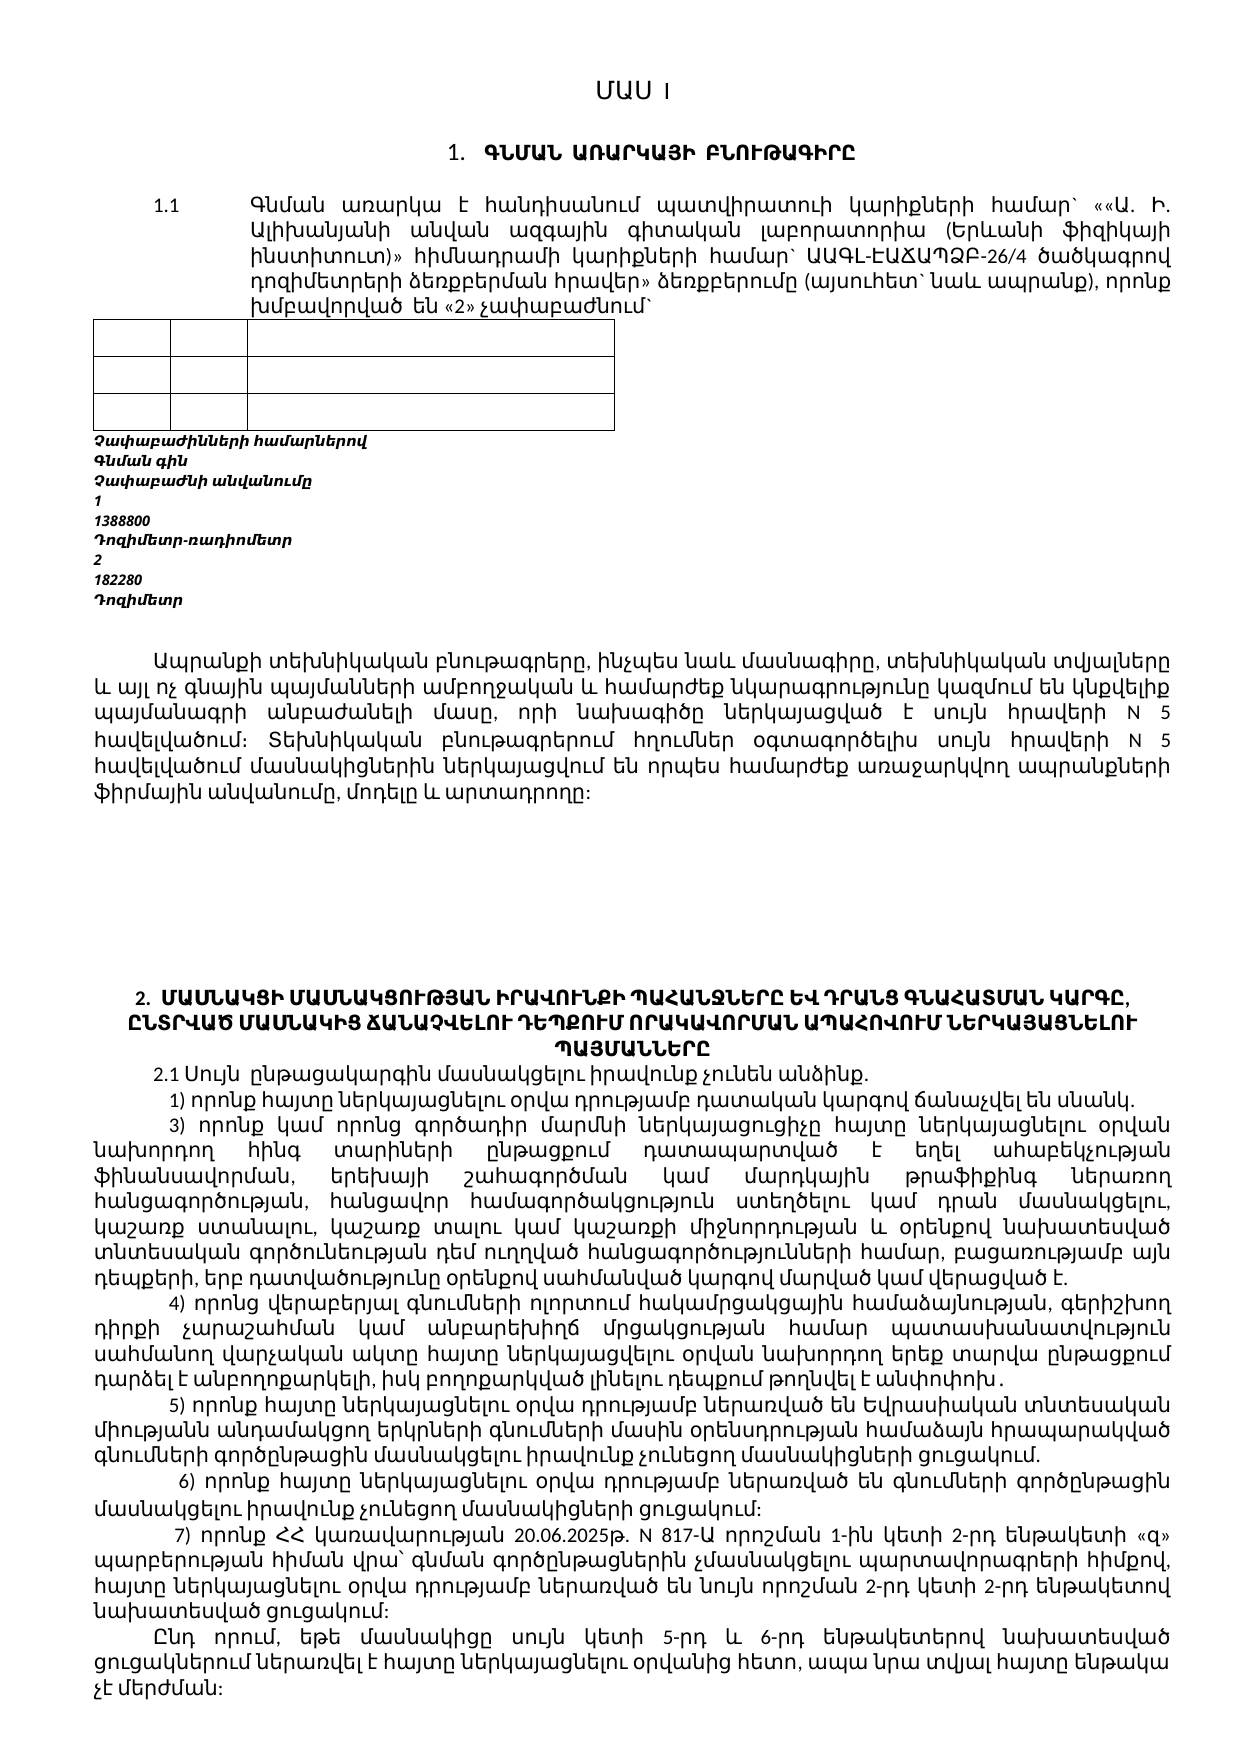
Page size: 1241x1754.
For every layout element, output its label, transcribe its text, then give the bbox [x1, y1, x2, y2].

text 6) որոնք հայտը ներկայացնելու օրվա դրությամբ ներառված են գնումների գործընթացին մասնակցելու իրավունք չունեցող մասնակիցների ցուցակում: [94, 1468, 1171, 1522]
text 5) որոնք հայտը ներկայացնելու օրվա դրությամբ ներառված են Եվրասիական տնտեսական միությանն անդամակցող երկրների գնումների մասին օրենսդրության համաձայն հրապարակված գնումների գործընթացին մասնակցելու իրավունք չունեցող մասնակիցների ցուցակում. [94, 1392, 1171, 1468]
text 3) որոնք կամ որոնց գործադիր մարմնի ներկայացուցիչը հայտը ներկայացնելու օրվան նախորդող հինգ տարիների ընթացքում դատապարտված է եղել ահաբեկչության ֆինանսավորման, երեխայի շահագործման կամ մարդկային թրաֆիքինգ ներառող հանցագործության, հանցավոր համագործակցություն ստեղծելու կամ դրան մասնակցելու, կաշառք ստանալու, կաշառք տալու կամ կաշառքի միջնորդության և օրենքով նախատեսված տնտեսական գործունեության դեմ ուղղված հանցագործությունների համար, բացառությամբ այն դեպքերի, երբ դատվածությունը օրենքով սահմանված կարգով մարված կամ վերացված է. [94, 1112, 1171, 1290]
text 1) որոնք հայտը ներկայացնելու օրվա դրությամբ դատական կարգով ճանաչվել են սնանկ. [94, 1087, 1171, 1112]
text ՄԱՍ I [94, 75, 1171, 106]
text Ընդ որում, եթե մասնակիցը սույն կետի 5-րդ և 6-րդ ենթակետերով նախատեսված ցուցակներում ներառվել է հայտը ներկայացնելու օրվանից հետո, ապա նրա տվյալ հայտը ենթակա չէ մերժման: [94, 1624, 1171, 1700]
list ԳՆՄԱՆ ԱՌԱՐԿԱՅԻ ԲՆՈՒԹԱԳԻՐԸ [131, 136, 1171, 167]
text 4) որոնց վերաբերյալ գնումների ոլորտում հակամրցակցային համաձայնության, գերիշխող դիրքի չարաշահման կամ անբարեխիղճ մրցակցության համար պատասխանատվություն սահմանող վարչական ակտը հայտը ներկայացվելու օրվան նախորդող երեք տարվա ընթացքում դարձել է անբողոքարկելի, իսկ բողոքարկված լինելու դեպքում թողնվել է անփոփոխ․ [94, 1290, 1171, 1392]
subtitle Գնման առարկա է հանդիսանում պատվիրատուի կարիքների համար` ««Ա. Ի. Ալիխանյանի անվան ազգային գիտական լաբորատորիա (Երևանի ֆիզիկայի ինստիտուտ)» հիմնադրամի կարիքների համար` ԱԱԳԼ-ԷԱՃԱՊՁԲ-26/4 ծածկագրով դոզիմետրերի ձեռքբերման հրավեր» ձեռքբերումը (այսուհետ` նաև ապրանք), որոնք խմբավորված են «2» չափաբաժնում` [153, 192, 1171, 319]
text 2. ՄԱՍՆԱԿՑԻ ՄԱՍՆԱԿՑՈՒԹՅԱՆ ԻՐԱՎՈՒՆՔԻ ՊԱՀԱՆՋՆԵՐԸ ԵՎ ԴՐԱՆՑ ԳՆԱՀԱՏՄԱՆ ԿԱՐԳԸ, ԸՆՏՐՎԱԾ ՄԱՍՆԱԿԻՑ ՃԱՆԱՉՎԵԼՈՒ ԴԵՊՔՈՒՄ ՈՐԱԿԱՎՈՐՄԱՆ ԱՊԱՀՈՎՈՒՄ ՆԵՐԿԱՅԱՑՆԵԼՈՒ ՊԱՅՄԱՆՆԵՐԸ [94, 985, 1171, 1061]
text 2.1 Սույն ընթացակարգին մասնակցելու իրավունք չունեն անձինք. [94, 1061, 1171, 1087]
text Ապրանքի տեխնիկական բնութագրերը, ինչպես նաև մասնագիրը, տեխնիկական տվյալները և այլ ոչ գնային պայմանների ամբողջական և համարժեք նկարագրությունը կազմում են կնքվելիք պայմանագրի անբաժանելի մասը, որի նախագիծը ներկայացված է սույն հրավերի N 5 հավելվածում։ Տեխնիկական բնութագրերում հղումներ օգտագործելիս սույն հրավերի N 5 հավելվածում մասնակիցներին ներկայացվում են որպես համարժեք առաջարկվող ապրանքների ֆիրմային անվանումը, մոդելը և արտադրողը: [94, 649, 1171, 804]
text 7) որոնք ՀՀ կառավարության 20.06.2025թ. N 817-Ա որոշման 1-ին կետի 2-րդ ենթակետի «զ» պարբերության հիման վրա՝ գնման գործընթացներին չմասնակցելու պարտավորագրերի հիմքով, հայտը ներկայացնելու օրվա դրությամբ ներառված են նույն որոշման 2-րդ կետի 2-րդ ենթակետով նախատեսված ցուցակում: [94, 1522, 1171, 1624]
